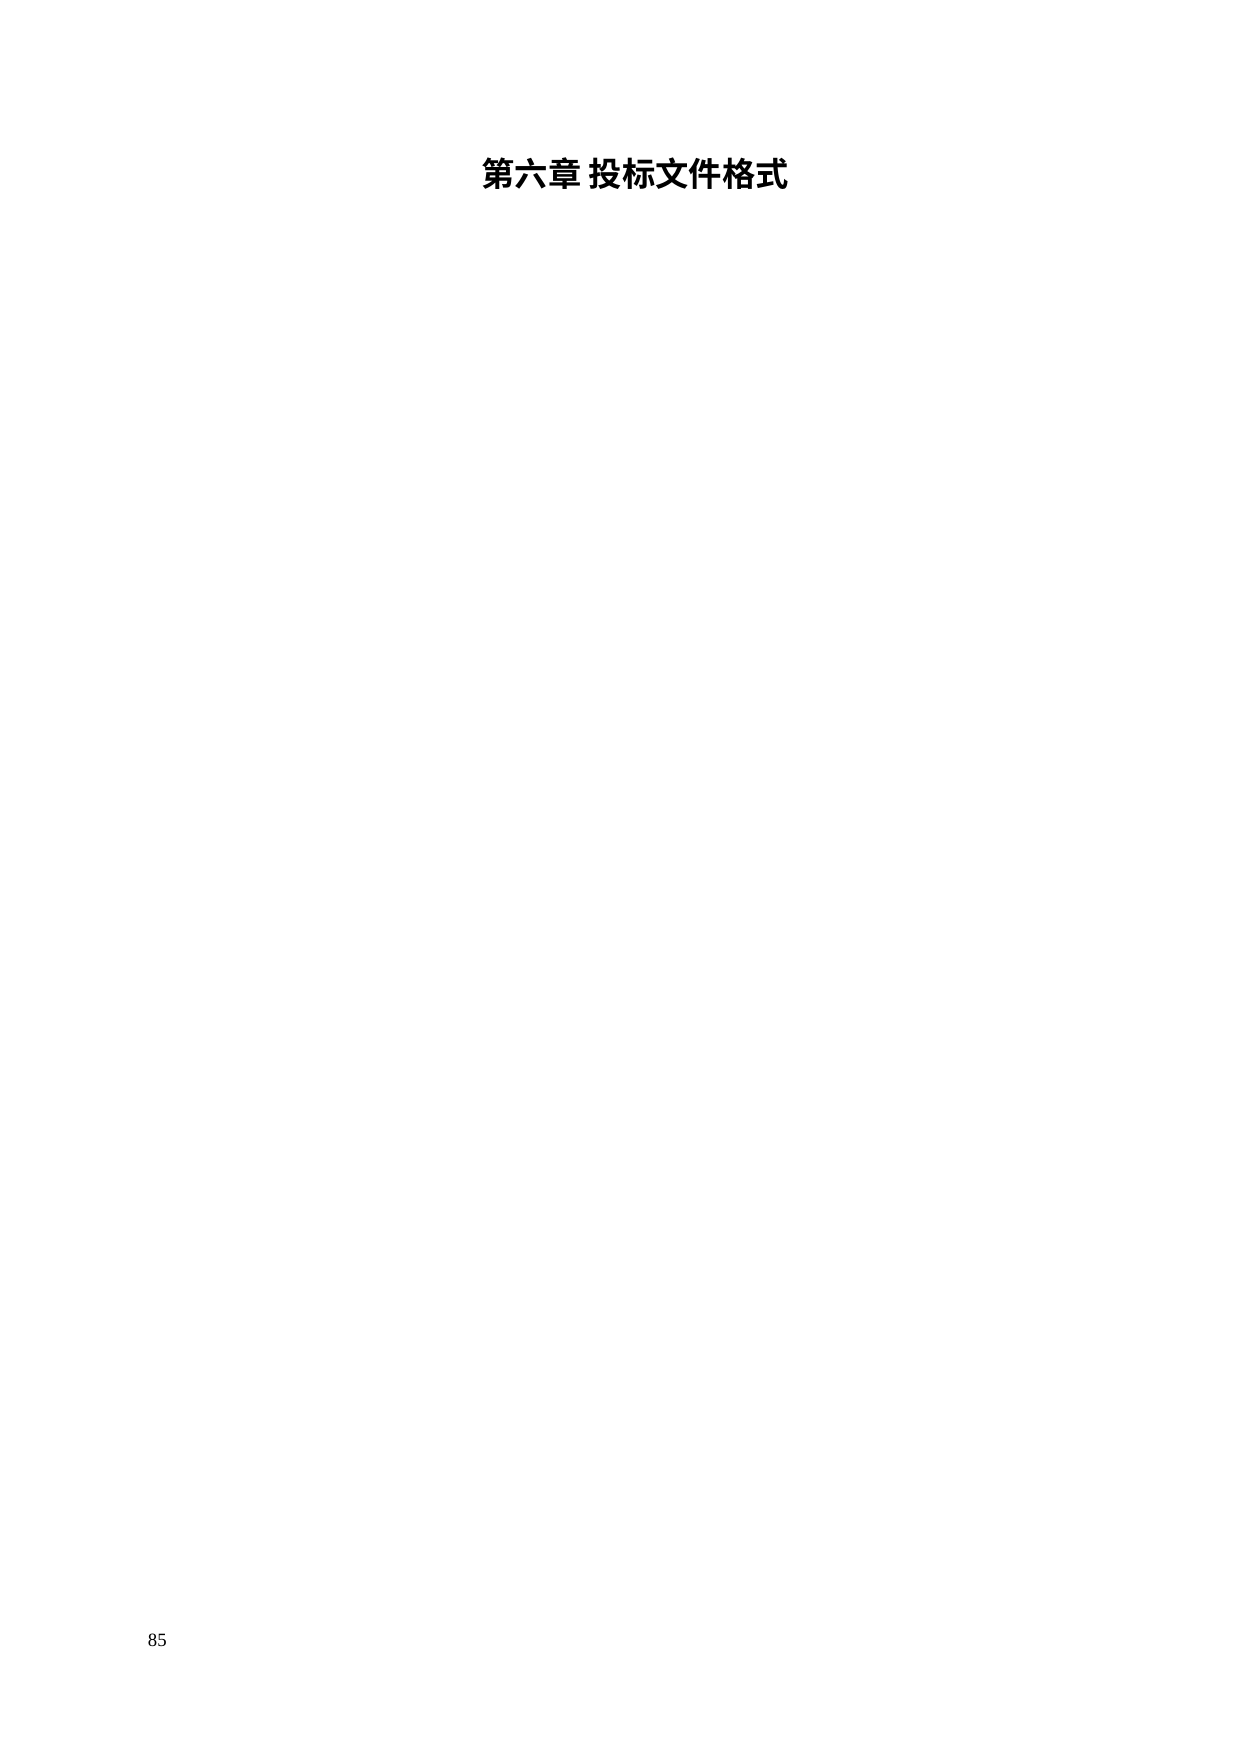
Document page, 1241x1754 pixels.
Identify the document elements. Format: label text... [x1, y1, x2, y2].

subtitle 第六章 投标文件格式 [148, 148, 1122, 196]
